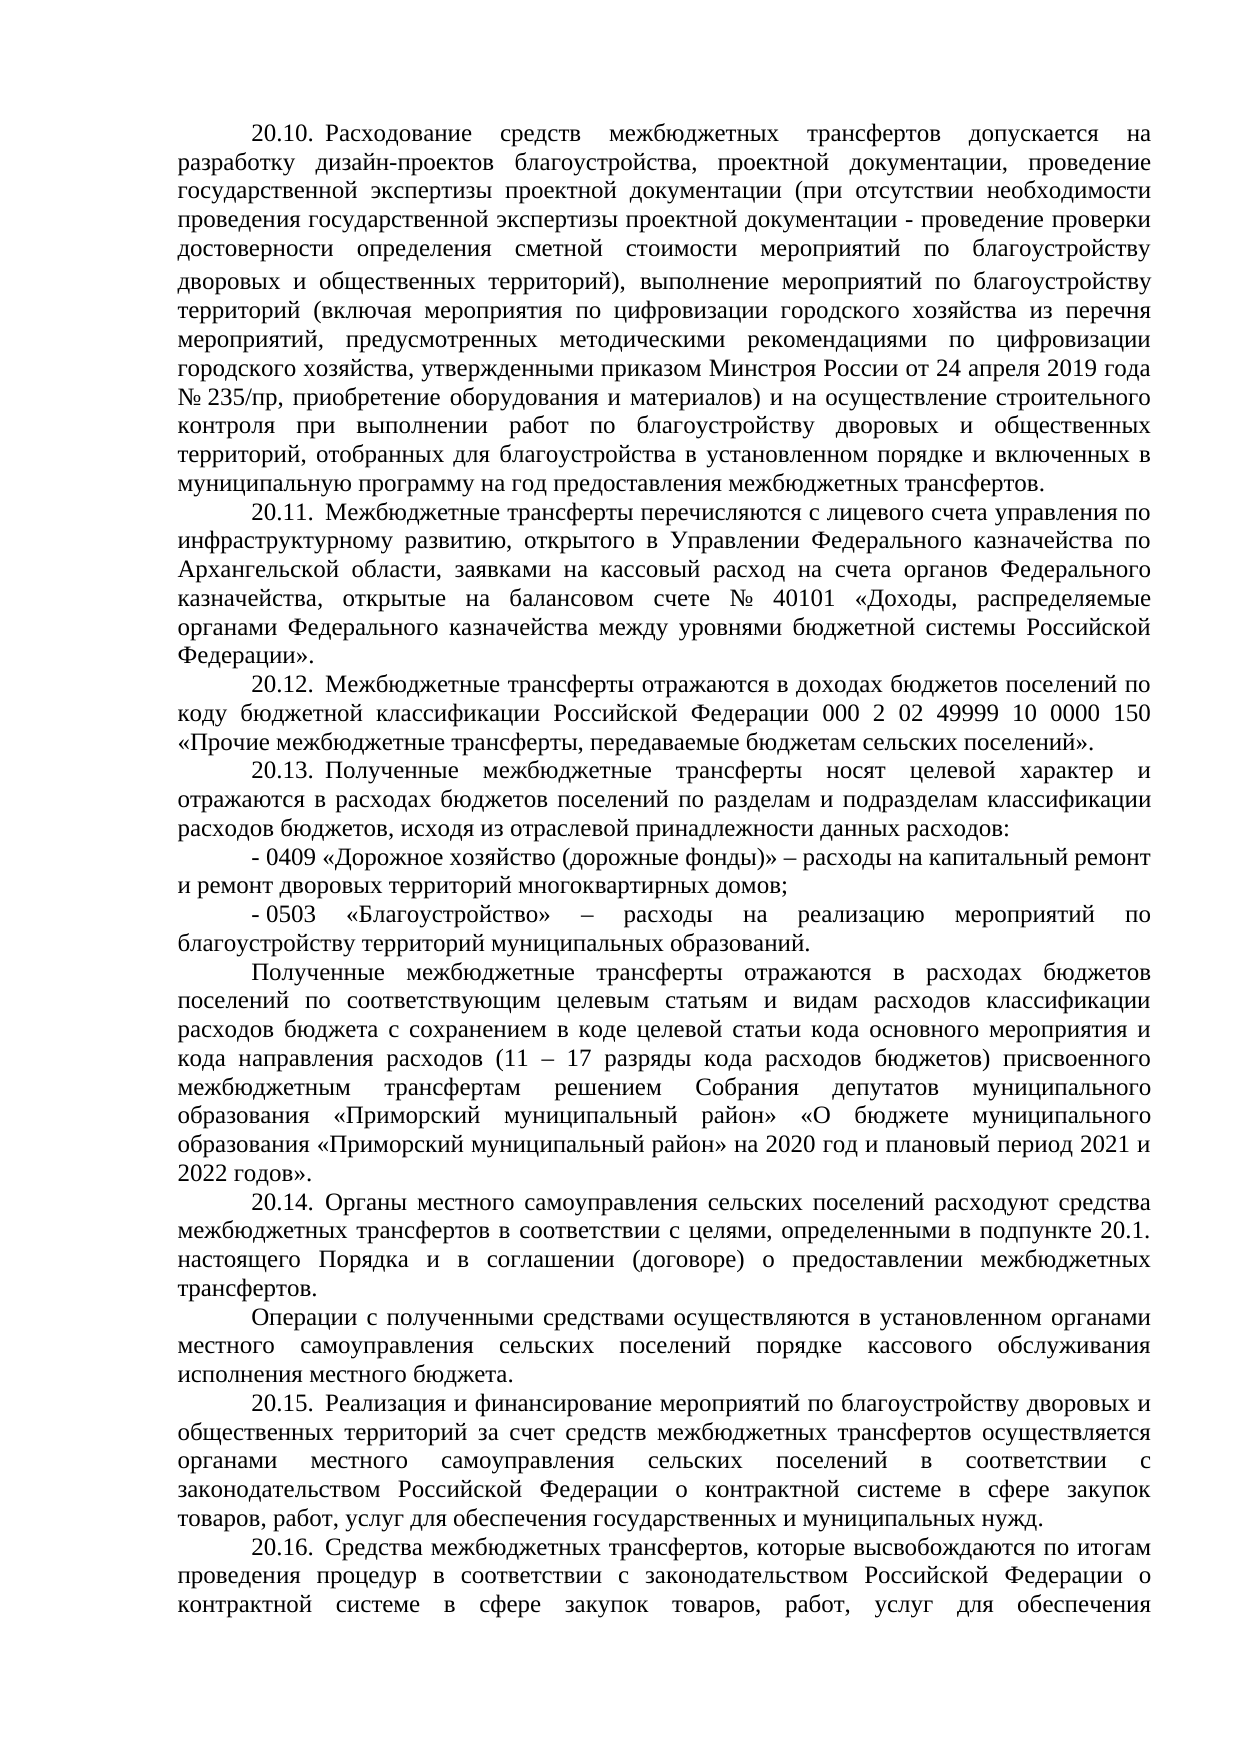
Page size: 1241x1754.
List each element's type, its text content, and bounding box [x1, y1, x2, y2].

text 20.13. Полученные межбюджетные трансферты носят целевой характер и отражаются в расходах бюджетов поселений по разделам и подразделам классификации расходов бюджетов, исходя из отраслевой принадлежности данных расходов: [177, 755, 1152, 842]
text Полученные межбюджетные трансферты отражаются в расходах бюджетов поселений по соответствующим целевым статьям и видам расходов классификации расходов бюджета с сохранением в коде целевой статьи кода основного мероприятия и кода направления расходов (11 – 17 разряды кода расходов бюджетов) присвоенного межбюджетным трансфертам решением Собрания депутатов муниципального образования «Приморский муниципальный район» «О бюджете муниципального образования «Приморский муниципальный район» на 2020 год и плановый период 2021 и 2022 годов». [177, 957, 1152, 1187]
text 20.14. Органы местного самоуправления сельских поселений расходуют средства межбюджетных трансфертов в соответствии с целями, определенными в подпункте 20.1. настоящего Порядка и в соглашении (договоре) о предоставлении межбюджетных трансфертов. [177, 1187, 1152, 1302]
text 20.11. Межбюджетные трансферты перечисляются с лицевого счета управления по инфраструктурному развитию, открытого в Управлении Федерального казначейства по Архангельской области, заявками на кассовый расход на счета органов Федерального казначейства, открытые на балансовом счете № 40101 «Доходы, распределяемые органами Федерального казначейства между уровнями бюджетной системы Российской Федерации». [177, 497, 1152, 669]
text - 0409 «Дорожное хозяйство (дорожные фонды)» – расходы на капитальный ремонт и ремонт дворовых территорий многоквартирных домов; [177, 842, 1152, 899]
text 20.12. Межбюджетные трансферты отражаются в доходах бюджетов поселений по коду бюджетной классификации Российской Федерации 000 2 02 49999 10 0000 150 «Прочие межбюджетные трансферты, передаваемые бюджетам сельских поселений». [177, 669, 1152, 755]
text - 0503 «Благоустройство» – расходы на реализацию мероприятий по благоустройству территорий муниципальных образований. [177, 899, 1152, 957]
text Операции с полученными средствами осуществляются в установленном органами местного самоуправления сельских поселений порядке кассового обслуживания исполнения местного бюджета. [177, 1302, 1152, 1388]
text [177, 1532, 1152, 1618]
text 20.10. Расходование средств межбюджетных трансфертов допускается на разработку дизайн-проектов благоустройства, проектной документации, проведение государственной экспертизы проектной документации (при отсутствии необходимости проведения государственной экспертизы проектной документации - проведение проверки достоверности определения сметной стоимости мероприятий по благоустройству дворовых и общественных территорий), выполнение мероприятий по благоустройству территорий (включая мероприятия по цифровизации городского хозяйства из перечня мероприятий, предусмотренных методическими рекомендациями по цифровизации городского хозяйства, утвержденными приказом Минстроя России от 24 апреля 2019 года № 235/пр, приобретение оборудования и материалов) и на осуществление строительного контроля при выполнении работ по благоустройству дворовых и общественных территорий, отобранных для благоустройства в установленном порядке и включенных в муниципальную программу на год предоставления межбюджетных трансфертов. [177, 118, 1152, 497]
text 20.15. Реализация и финансирование мероприятий по благоустройству дворовых и общественных территорий за счет средств межбюджетных трансфертов осуществляется органами местного самоуправления сельских поселений в соответствии с законодательством Российской Федерации о контрактной системе в сфере закупок товаров, работ, услуг для обеспечения государственных и муниципальных нужд. [177, 1388, 1152, 1532]
